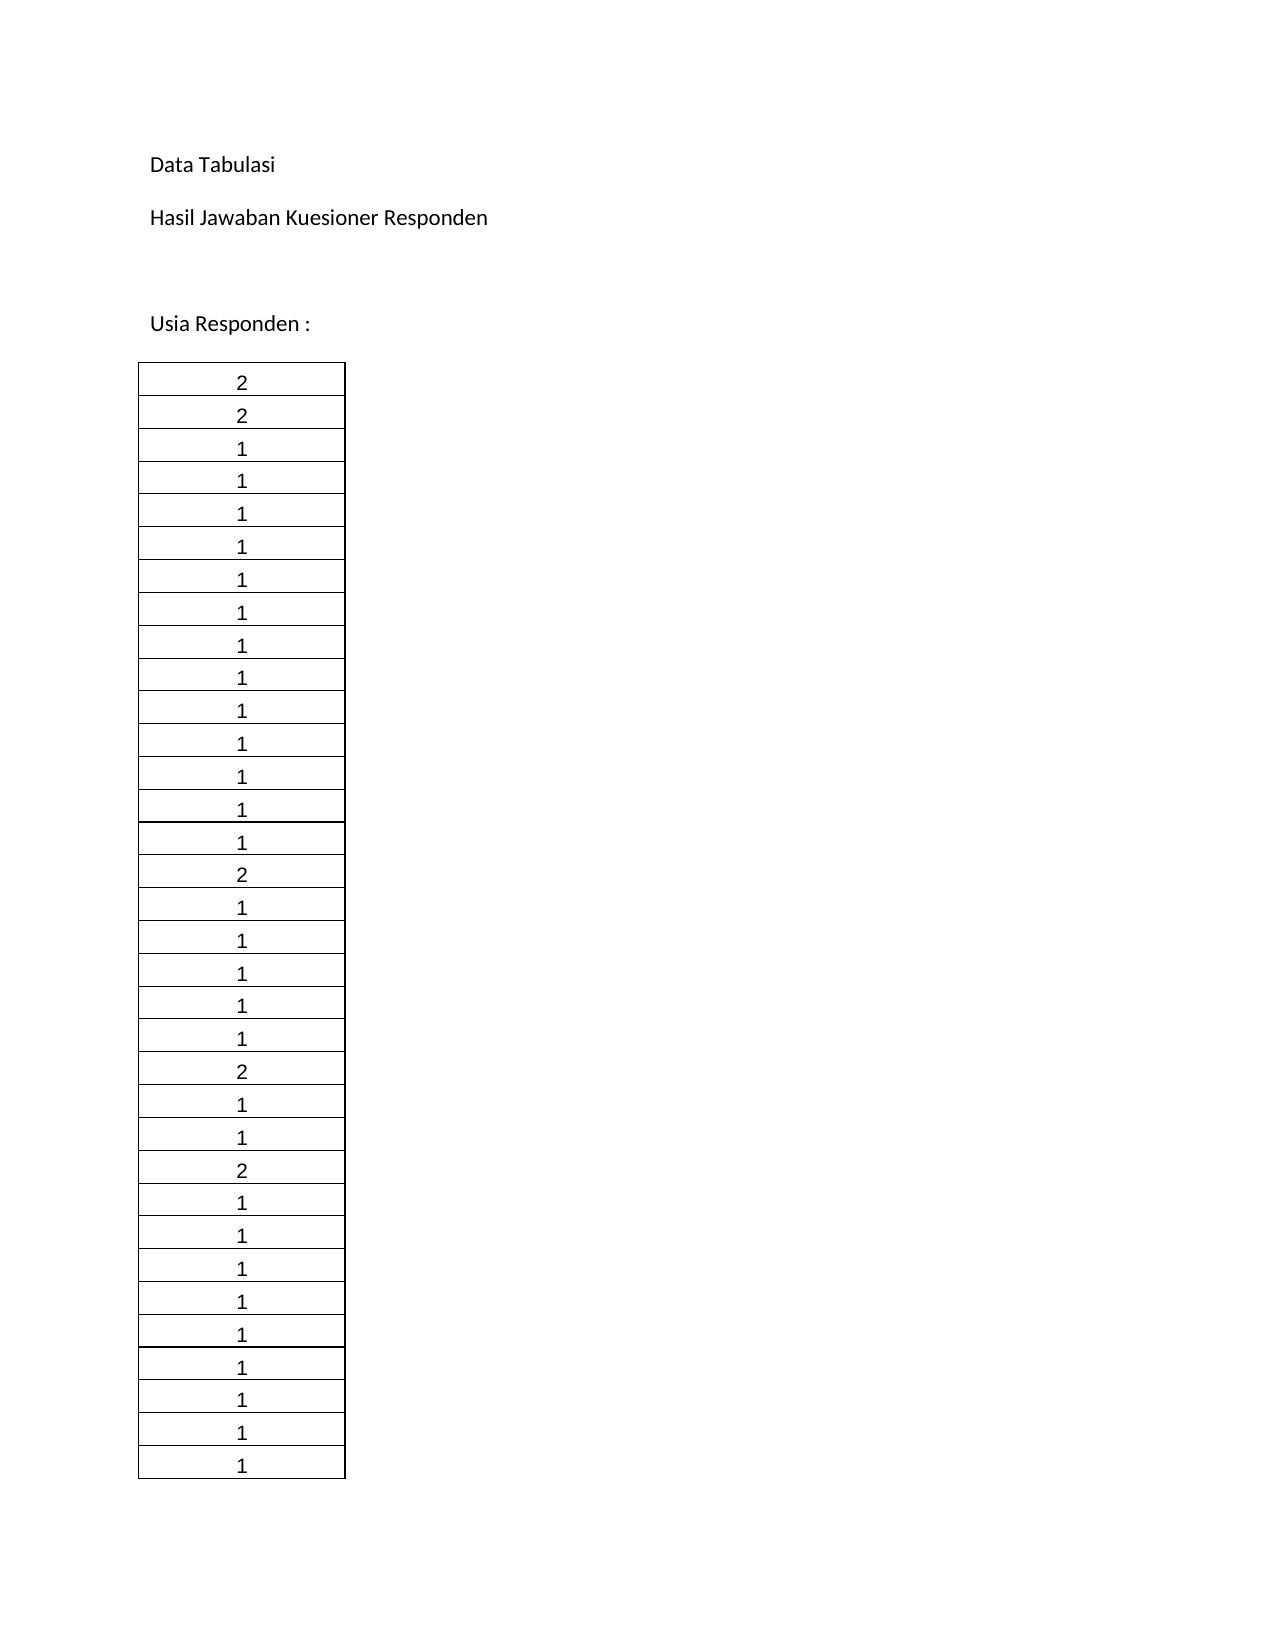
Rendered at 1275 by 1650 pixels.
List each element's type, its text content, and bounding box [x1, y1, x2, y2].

text Data Tabulasi [150, 150, 1125, 178]
table_cell 1 [139, 1019, 344, 1051]
table_cell 1 [139, 462, 344, 493]
table_cell 1 [139, 1413, 344, 1445]
table_header 2 [139, 363, 344, 395]
table_cell 1 [139, 560, 344, 592]
table_cell 1 [139, 724, 344, 756]
table_cell 1 [139, 954, 344, 986]
table_cell 1 [139, 429, 344, 461]
table_cell 1 [139, 1118, 344, 1149]
table_cell 2 [139, 396, 344, 428]
table_cell 1 [139, 1085, 344, 1117]
table_cell 2 [139, 1151, 344, 1182]
table_cell 1 [139, 888, 344, 920]
table_cell 1 [139, 527, 344, 559]
table_cell 1 [139, 921, 344, 953]
table_cell 2 [139, 855, 344, 887]
table_cell 1 [139, 1446, 344, 1478]
table_cell 1 [139, 659, 344, 690]
table_cell 1 [139, 987, 344, 1018]
table_cell 1 [139, 757, 344, 789]
table_cell 1 [139, 593, 344, 624]
table_cell 1 [139, 691, 344, 723]
table_cell 1 [139, 626, 344, 657]
table_cell 1 [139, 1348, 344, 1379]
text Usia Responden : [150, 309, 1125, 337]
table_cell 1 [139, 1380, 344, 1412]
table_cell 1 [139, 790, 344, 821]
table_cell 1 [139, 1249, 344, 1281]
text Hasil Jawaban Kuesioner Responden [150, 203, 1125, 231]
table_cell 1 [139, 1184, 344, 1215]
table_cell 1 [139, 823, 344, 854]
table_cell 1 [139, 1282, 344, 1314]
table_cell 1 [139, 1315, 344, 1346]
table_cell 1 [139, 494, 344, 526]
table_cell 1 [139, 1216, 344, 1248]
table_cell 2 [139, 1052, 344, 1084]
